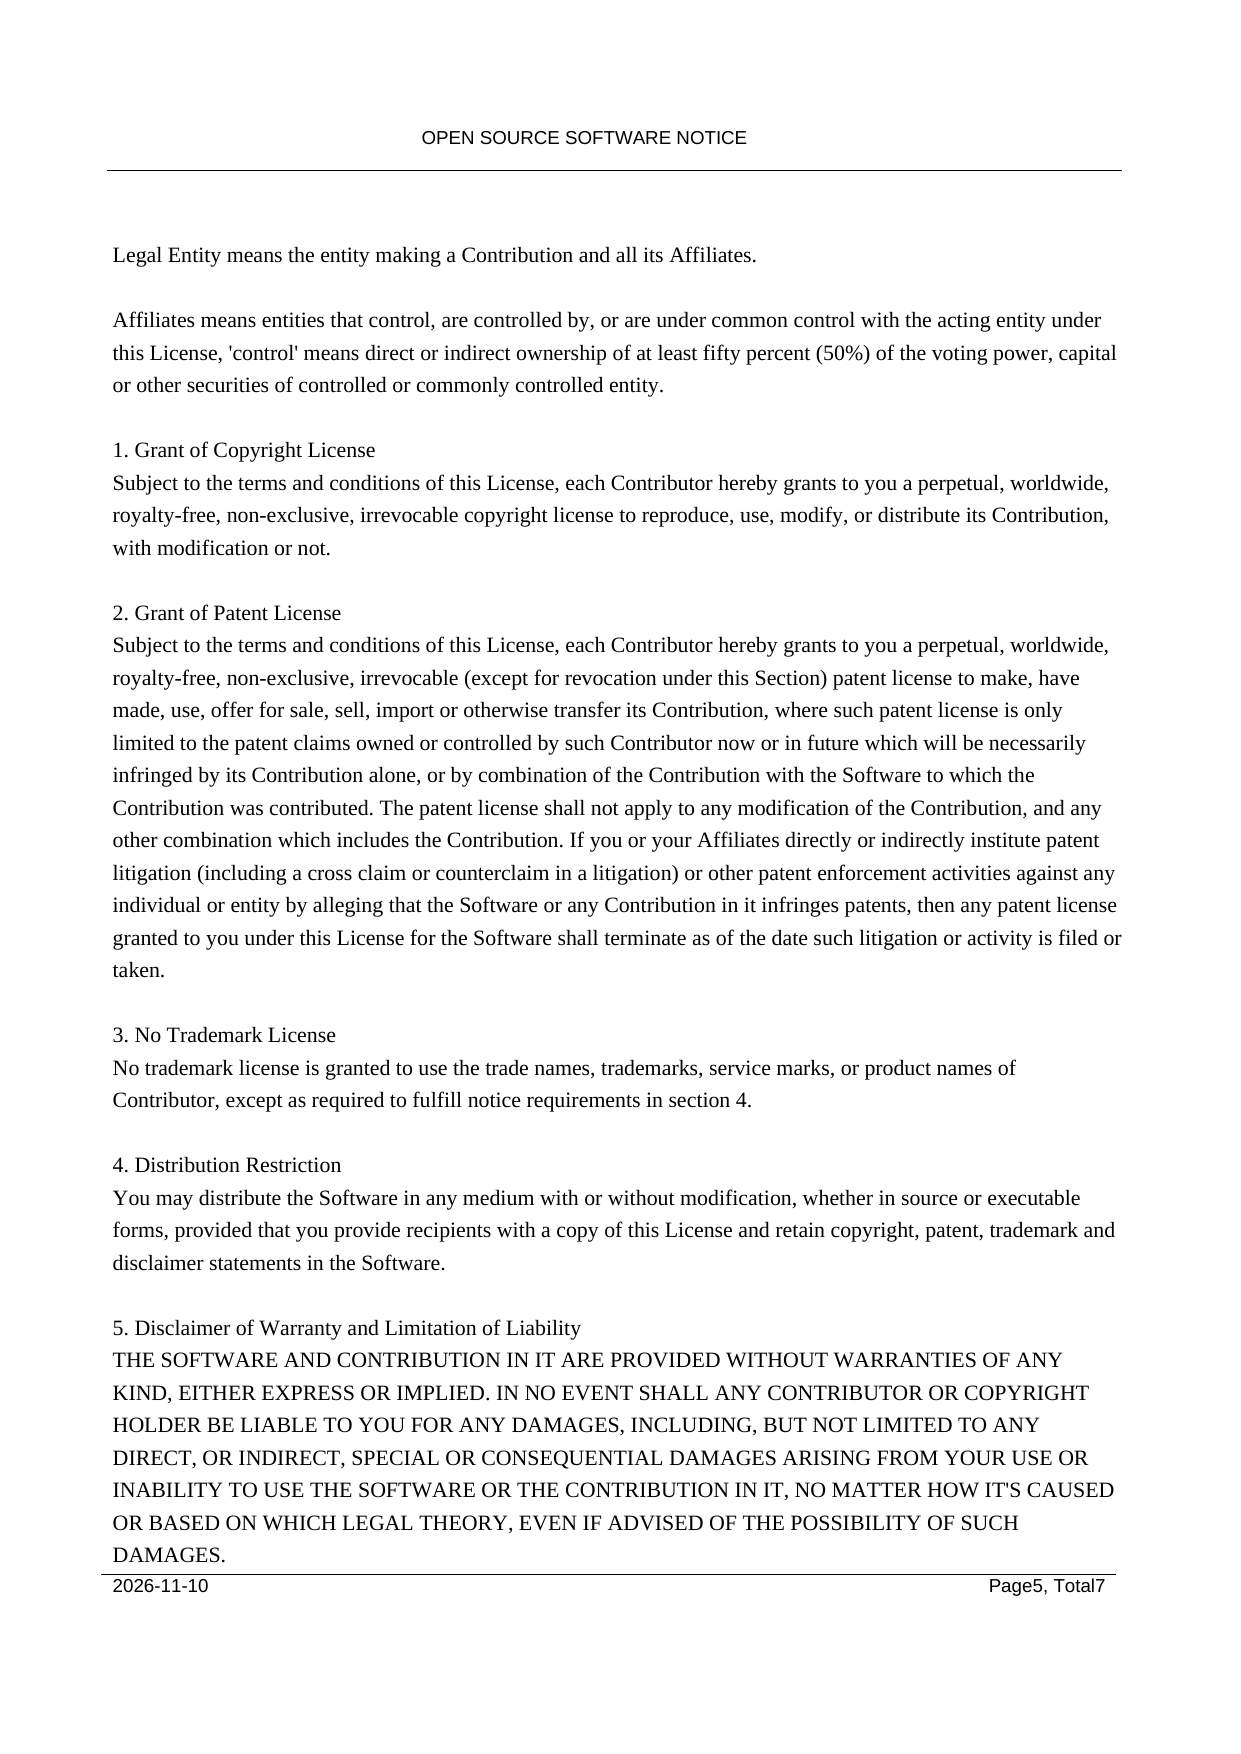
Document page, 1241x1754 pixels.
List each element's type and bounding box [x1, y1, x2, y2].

text [112, 206, 1128, 1571]
